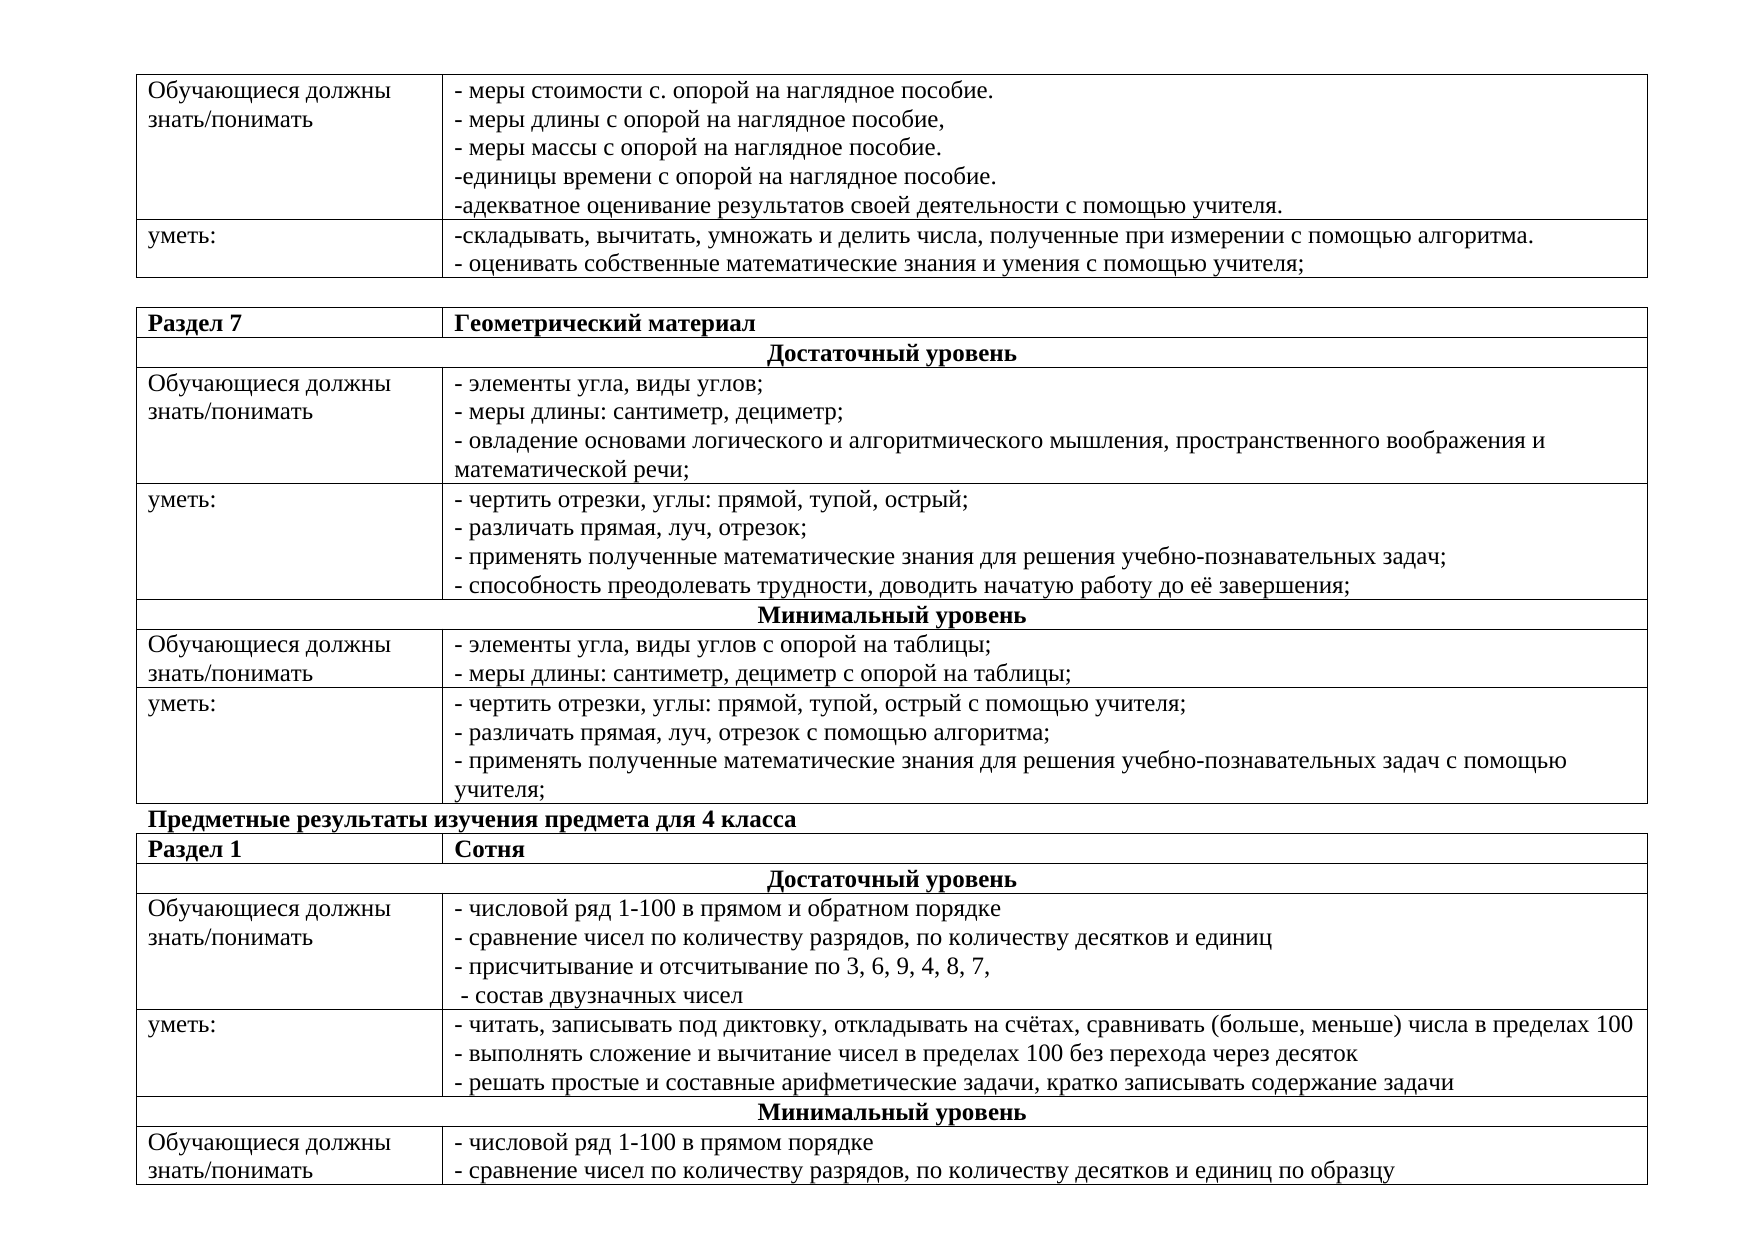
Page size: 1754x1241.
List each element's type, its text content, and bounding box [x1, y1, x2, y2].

table_header Раздел 7 [137, 308, 442, 337]
table_header Раздел 1 [137, 834, 442, 863]
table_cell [137, 1127, 442, 1184]
table_cell уметь: [137, 688, 442, 803]
table_cell - читать, записывать под диктовку, откладывать на счётах, сравнивать (больше, меньше) числа в пределах 100 - выполнять сложение и вычитание чисел в пределах 100 без перехода через десяток - решать простые и составные арифметические задачи, кратко записывать содержание задачи [443, 1010, 1647, 1096]
table_cell Обучающиеся должны знать/понимать [137, 630, 442, 687]
table_cell Минимальный уровень [137, 600, 1647, 628]
table_cell - меры стоимости с. опорой на наглядное пособие. - меры длины с опорой на наглядное пособие, - меры массы с опорой на наглядное пособие. -единицы времени с опорой на наглядное пособие. -адекватное оценивание результатов своей деятельности с помощью учителя. [443, 75, 1647, 219]
table_cell -складывать, вычитать, умножать и делить числа, полученные при измерении с помощью алгоритма. - оценивать собственные математические знания и умения с помощью учителя; [443, 220, 1647, 277]
table_header Сотня [443, 834, 1647, 863]
table_cell уметь: [137, 1010, 442, 1096]
table_cell Достаточный уровень [137, 864, 1647, 892]
table_cell - числовой ряд 1-100 в прямом и обратном порядке - сравнение чисел по количеству разрядов, по количеству десятков и единиц - присчитывание и отсчитывание по 3, 6, 9, 4, 8, 7, - состав двузначных чисел [443, 894, 1647, 1008]
text Предметные результаты изучения предмета для 4 класса [148, 804, 1683, 833]
table_cell - элементы угла, виды углов; - меры длины: сантиметр, дециметр; - овладение основами логического и алгоритмического мышления, пространственного воображения и математической речи; [443, 368, 1647, 483]
table_cell Обучающиеся должны знать/понимать [137, 894, 442, 1008]
table_cell уметь: [137, 220, 442, 277]
table_cell - чертить отрезки, углы: прямой, тупой, острый с помощью учителя; - различать прямая, луч, отрезок с помощью алгоритма; - применять полученные математические знания для решения учебно-познавательных задач с помощью учителя; [443, 688, 1647, 803]
table_header Геометрический материал [443, 308, 1647, 337]
table_cell уметь: [137, 484, 442, 599]
table_cell Достаточный уровень [137, 338, 1647, 367]
table_cell Минимальный уровень [137, 1097, 1647, 1126]
table_cell Обучающиеся должны знать/понимать [137, 368, 442, 483]
table_cell Обучающиеся должны знать/понимать [137, 75, 442, 219]
table_cell - чертить отрезки, углы: прямой, тупой, острый; - различать прямая, луч, отрезок; - применять полученные математические знания для решения учебно-познавательных задач; - способность преодолевать трудности, доводить начатую работу до её завершения; [443, 484, 1647, 599]
table_cell - элементы угла, виды углов с опорой на таблицы; - меры длины: сантиметр, дециметр с опорой на таблицы; [443, 630, 1647, 687]
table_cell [443, 1127, 1647, 1184]
